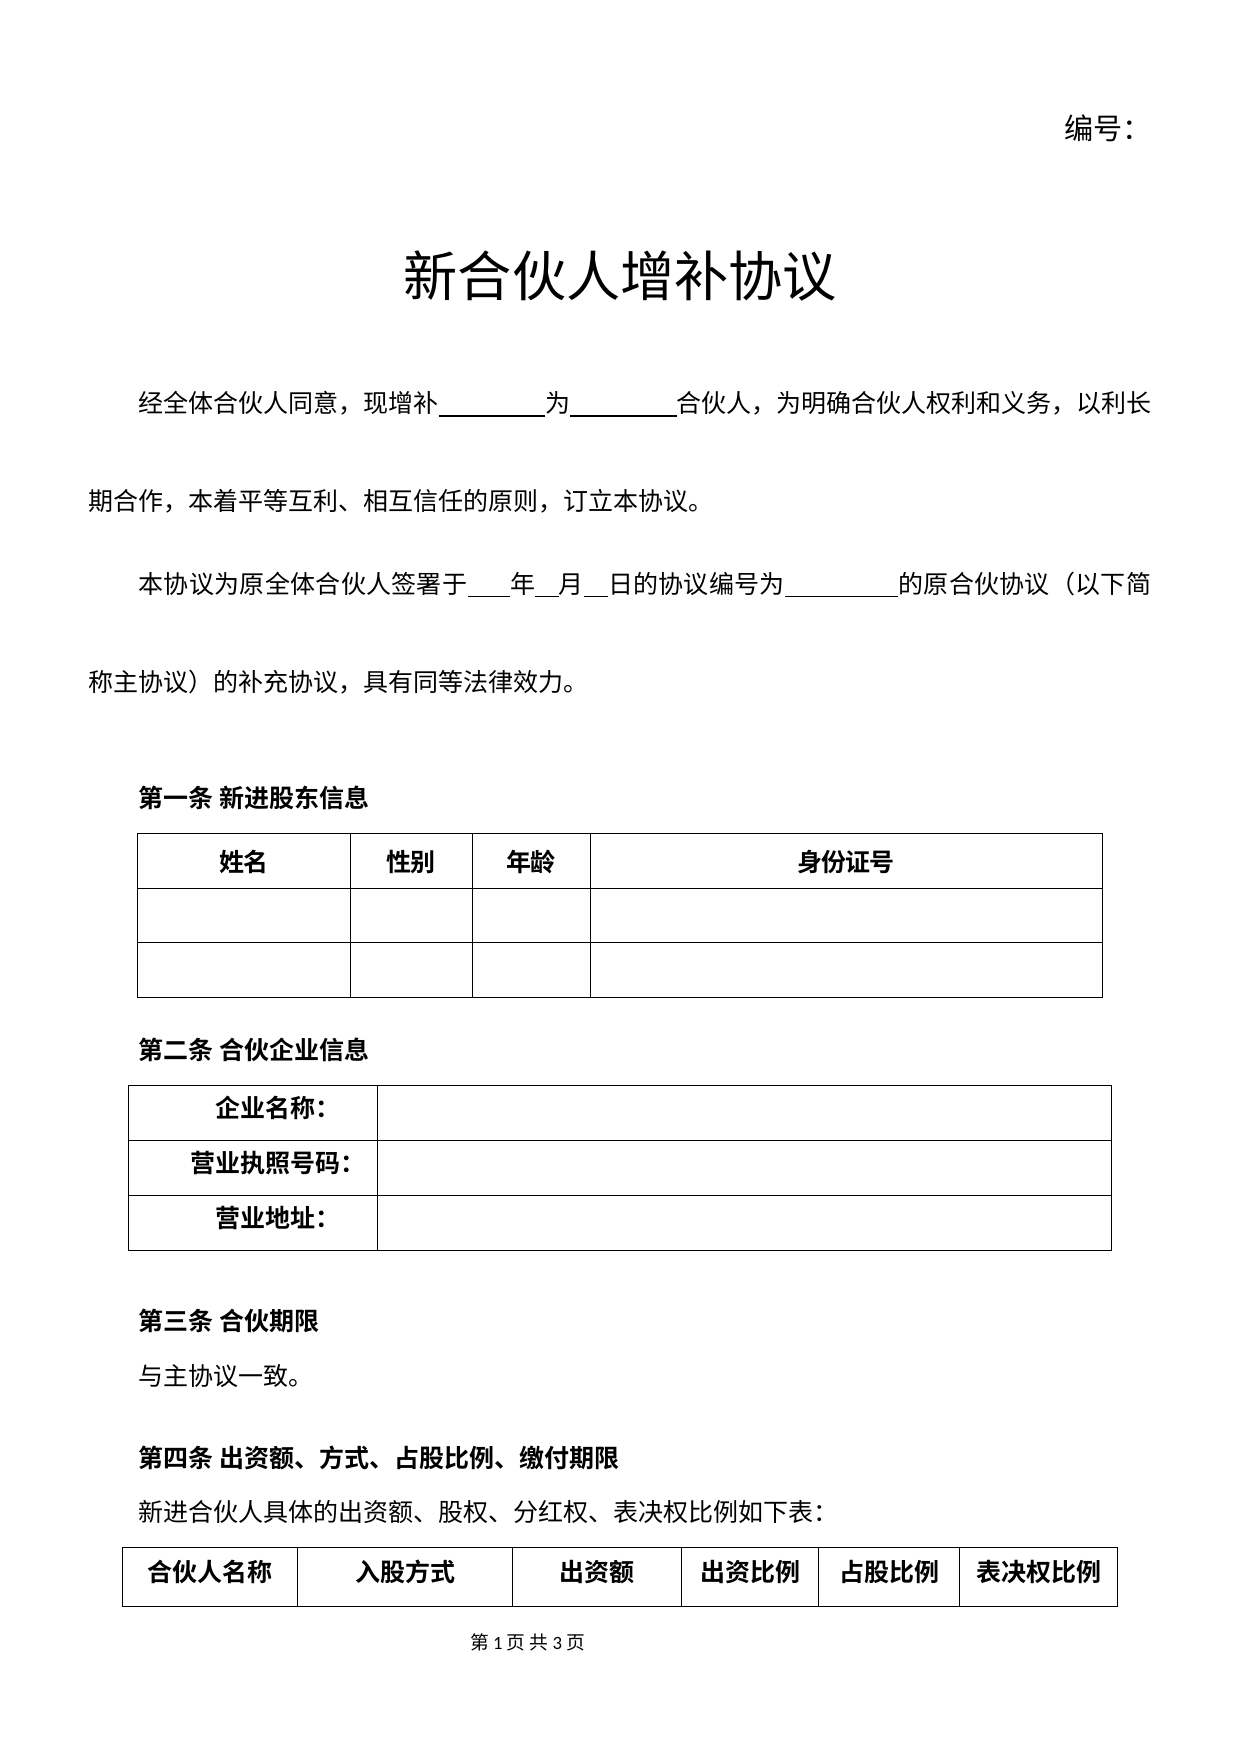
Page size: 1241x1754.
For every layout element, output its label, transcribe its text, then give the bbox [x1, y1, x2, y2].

table_cell [591, 889, 1102, 942]
table_cell [473, 889, 590, 942]
table_header 姓名 [138, 834, 350, 888]
table_header 入股方式 [298, 1548, 512, 1606]
table_cell 营业执照号码： [129, 1141, 377, 1195]
list 第三条 合伙期限 [88, 1302, 1152, 1338]
table_header 年龄 [473, 834, 590, 888]
table_cell 营业地址： [129, 1196, 377, 1249]
table_cell [378, 1141, 1111, 1195]
text 经全体合伙人同意，现增补 为 合伙人，为明确合伙人权利和义务，以利长期合作，本着平等互利、相互信任的原则，订立本协议。 [88, 369, 1152, 532]
list 第一条 新进股东信息 [88, 778, 1152, 815]
table_header 企业名称： [129, 1086, 377, 1140]
list 第四条 出资额、方式、占股比例、缴付期限 [88, 1438, 1152, 1474]
list 第二条 合伙企业信息 [88, 1031, 1152, 1067]
table_cell [138, 889, 350, 942]
table_cell [351, 889, 472, 942]
table_cell [138, 943, 350, 997]
table_header 出资比例 [682, 1548, 818, 1606]
table_cell [351, 943, 472, 997]
table_header 出资额 [513, 1548, 681, 1606]
table_header 合伙人名称 [123, 1548, 297, 1606]
table_header 身份证号 [591, 834, 1102, 888]
text 与主协议一致。 [88, 1356, 1152, 1392]
table_header 表决权比例 [960, 1548, 1117, 1606]
table_cell [591, 943, 1102, 997]
table_cell [378, 1196, 1111, 1249]
text 本协议为原全体合伙人签署于 年 月 日的协议编号为 的原合伙协议（以下简称主协议）的补充协议，具有同等法律效力。 [88, 550, 1152, 713]
table_header 占股比例 [819, 1548, 959, 1606]
table_cell [473, 943, 590, 997]
text 新合伙人增补协议 [88, 224, 1152, 322]
list 新进合伙人具体的出资额、股权、分红权、表决权比例如下表： [88, 1492, 1152, 1529]
table_header [378, 1086, 1111, 1140]
table_header 性别 [351, 834, 472, 888]
text 编号： [88, 94, 1152, 159]
